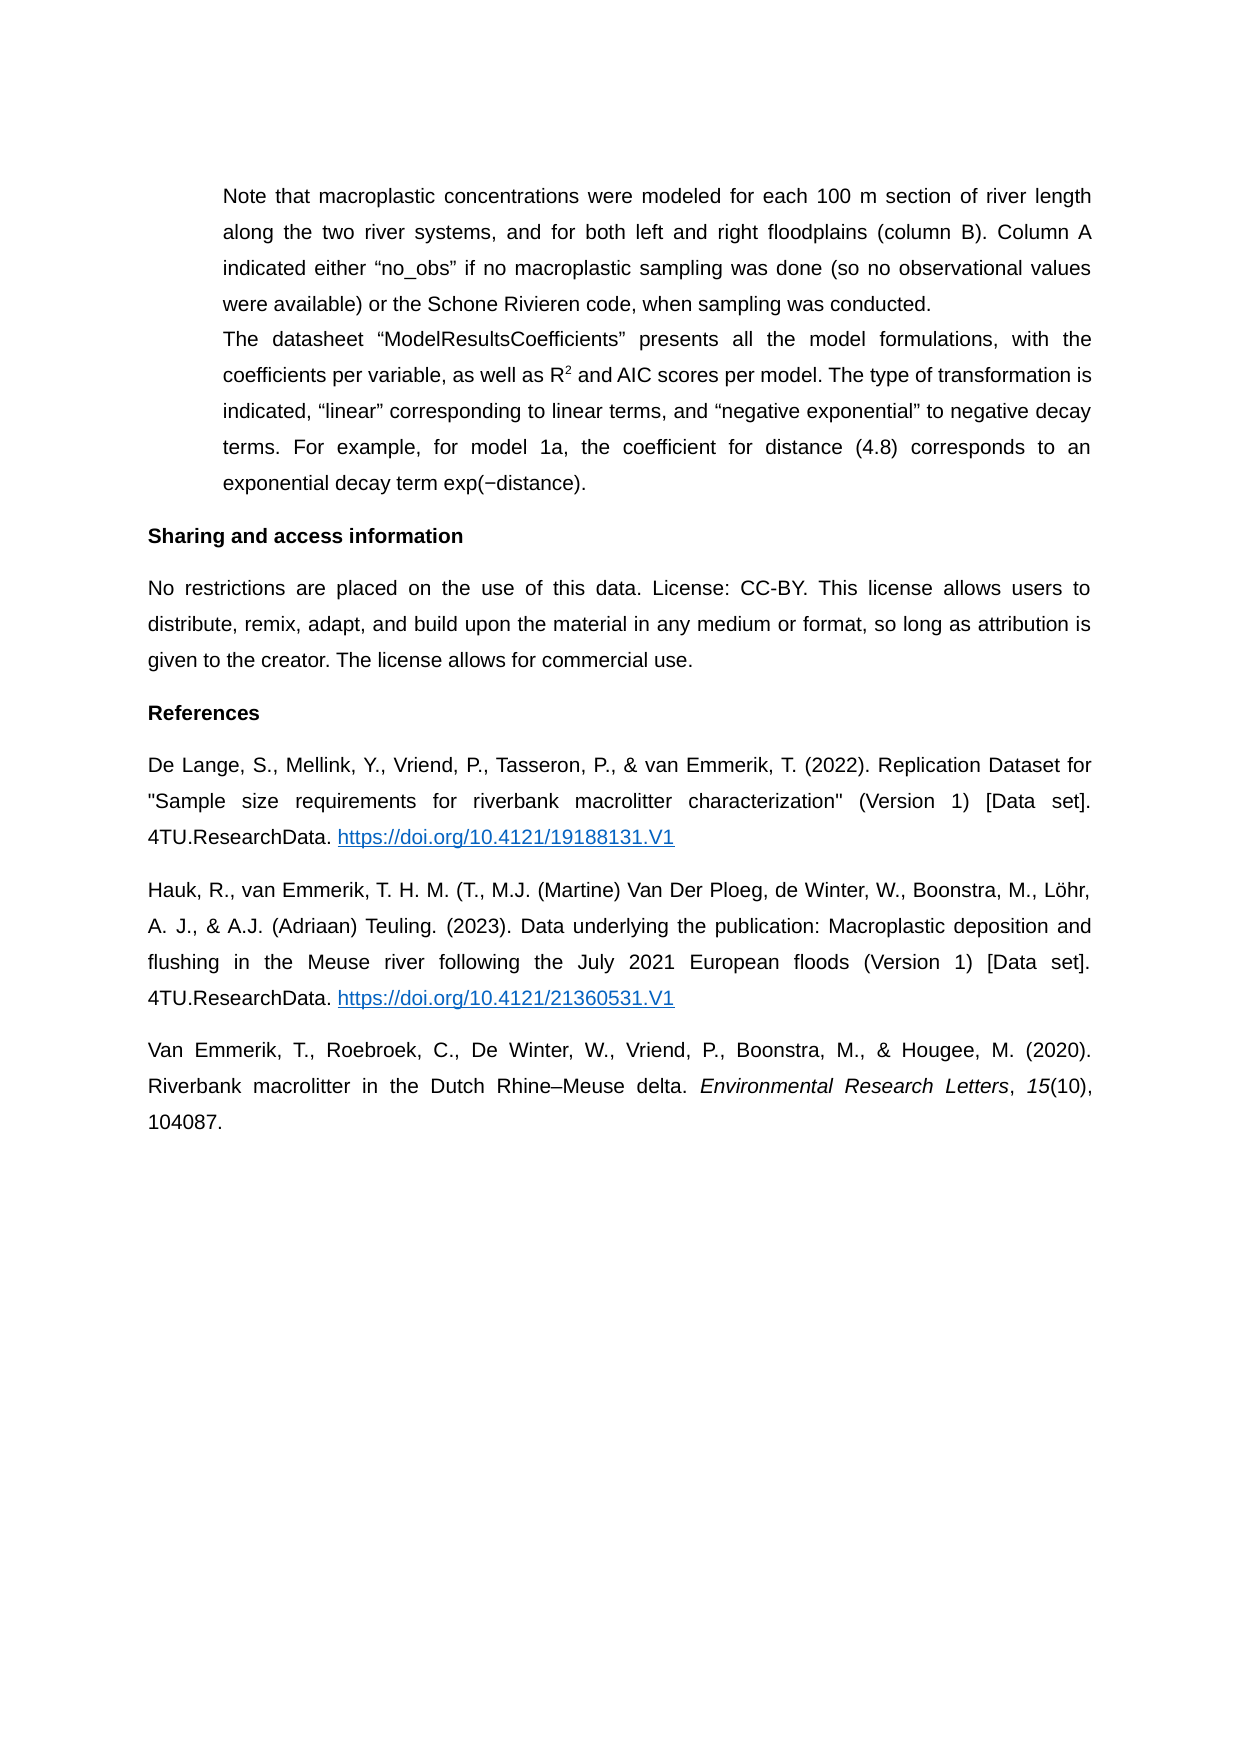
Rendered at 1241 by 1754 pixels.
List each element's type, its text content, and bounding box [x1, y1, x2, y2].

list Note that macroplastic concentrations were modeled for each 100 m section of river length along the two river systems, and for both left and right floodplains (column B). Column A indicated either “no_obs” if no macroplastic sampling was done (so no observational values were available) or the Schone Rivieren code, when sampling was conducted. [223, 183, 1093, 315]
text De Lange, S., Mellink, Y., Vriend, P., Tasseron, P., & van Emmerik, T. (2022). Replication Dataset for "Sample size requirements for riverbank macrolitter characterization" (Version 1) [Data set]. 4TU.ResearchData. https://doi.org/10.4121/19188131.V1 [148, 753, 1093, 849]
text Sharing and access information [148, 524, 1093, 548]
text Van Emmerik, T., Roebroek, C., De Winter, W., Vriend, P., Boonstra, M., & Hougee, M. (2020). Riverbank macrolitter in the Dutch Rhine–Meuse delta. Environmental Research Letters, 15(10), 104087. [148, 1038, 1093, 1134]
list The datasheet “ModelResultsCoefficients” presents all the model formulations, with the coefficients per variable, as well as R2 and AIC scores per model. The type of transformation is indicated, “linear” corresponding to linear terms, and “negative exponential” to negative decay terms. For example, for model 1a, the coefficient for distance (4.8) corresponds to an exponential decay term exp(−distance). [223, 327, 1093, 495]
text References [148, 701, 1093, 725]
text Hauk, R., van Emmerik, T. H. M. (T., M.J. (Martine) Van Der Ploeg, de Winter, W., Boonstra, M., Löhr, A. J., & A.J. (Adriaan) Teuling. (2023). Data underlying the publication: Macroplastic deposition and flushing in the Meuse river following the July 2021 European floods (Version 1) [Data set]. 4TU.ResearchData. https://doi.org/10.4121/21360531.V1 [148, 878, 1093, 1009]
text No restrictions are placed on the use of this data. License: CC-BY. This license allows users to distribute, remix, adapt, and build upon the material in any medium or format, so long as attribution is given to the creator. The license allows for commercial use. [148, 576, 1093, 672]
